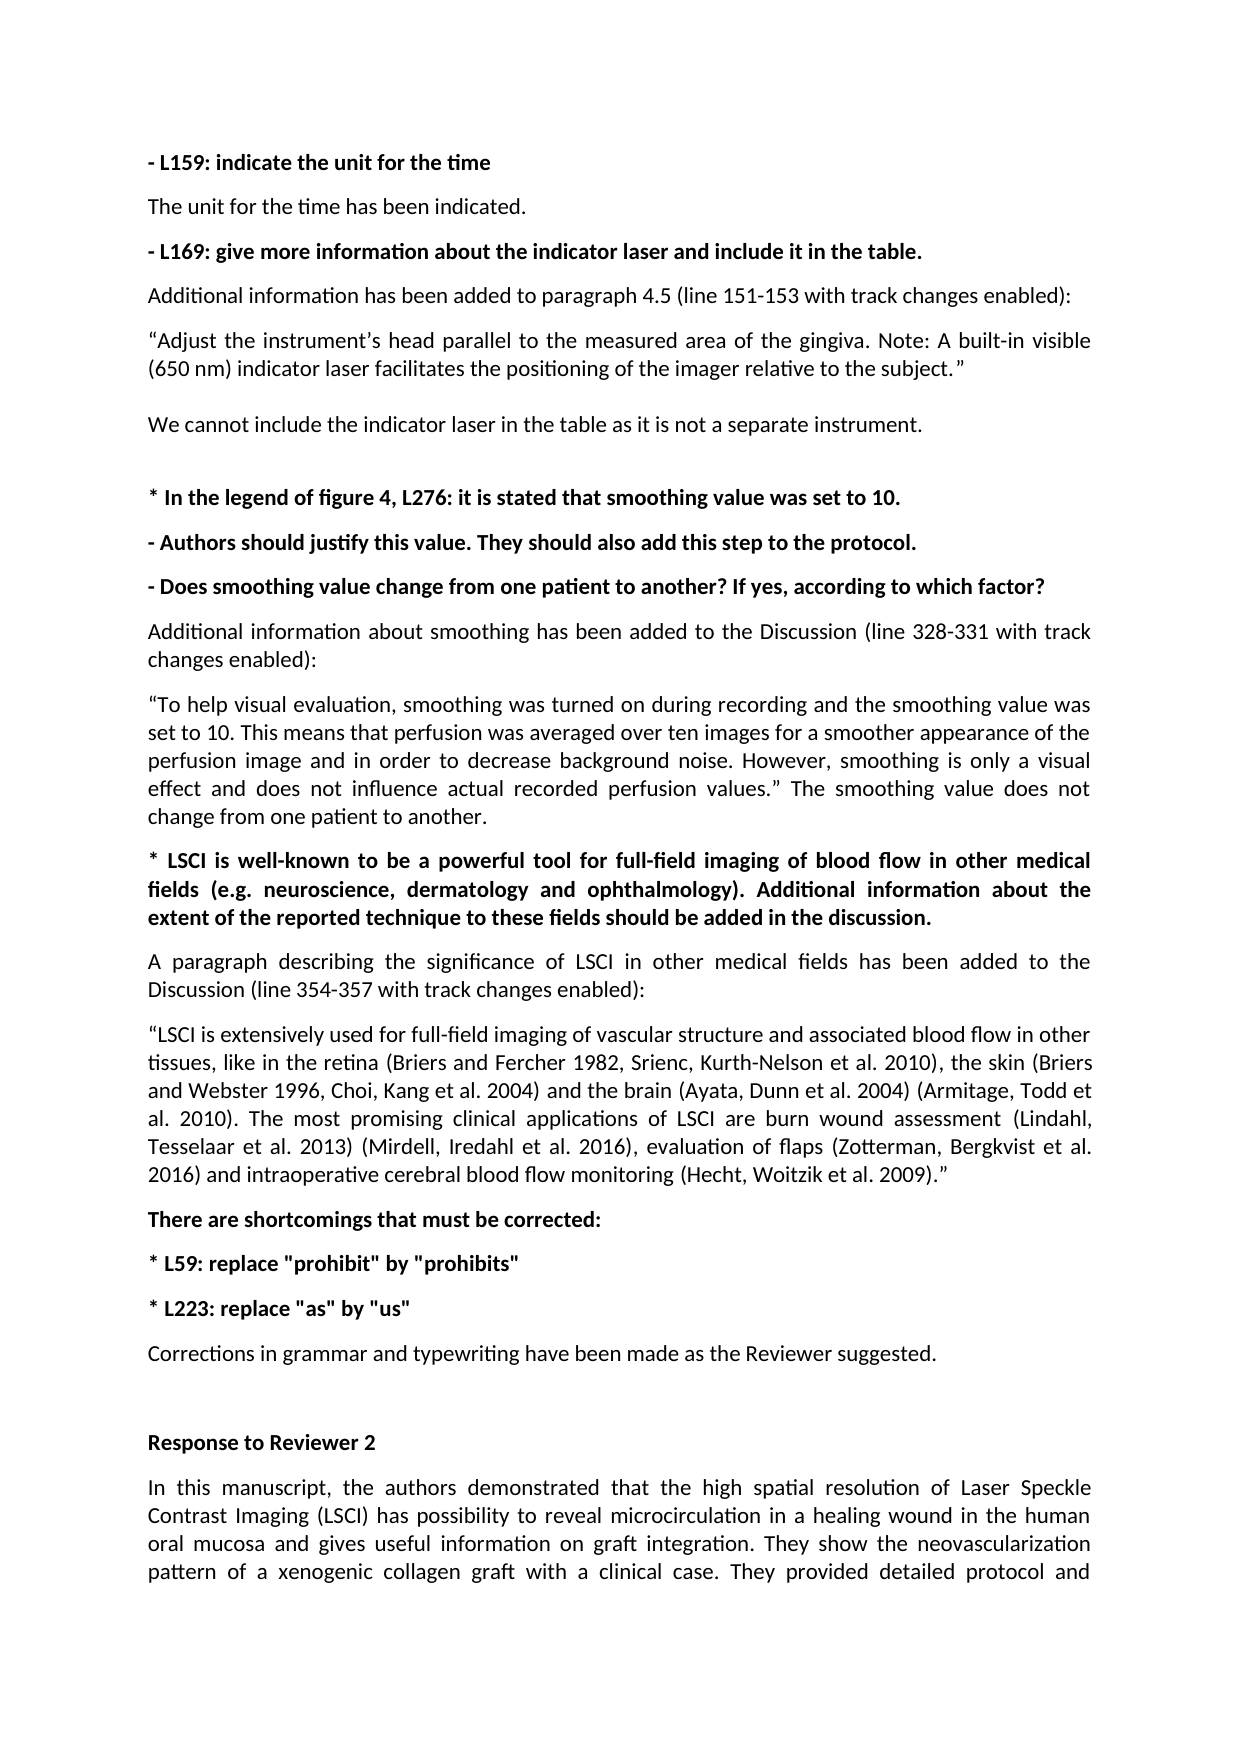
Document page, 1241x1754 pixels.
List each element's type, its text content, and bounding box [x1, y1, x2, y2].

text * L223: replace "as" by "us" [148, 1294, 1093, 1322]
text * LSCI is well-known to be a powerful tool for full-field imaging of blood flow in other medical fields (e.g. neuroscience, dermatology and ophthalmology). Additional information about the extent of the reported technique to these fields should be added in the discussion. [148, 847, 1093, 931]
text The unit for the time has been indicated. [148, 192, 1093, 220]
text “To help visual evaluation, smoothing was turned on during recording and the smoothing value was set to 10. This means that perfusion was averaged over ten images for a smoother appearance of the perfusion image and in order to decrease background noise. However, smoothing is only a visual effect and does not influence actual recorded perfusion values.” The smoothing value does not change from one patient to another. [148, 690, 1093, 830]
text A paragraph describing the significance of LSCI in other medical fields has been added to the Discussion (line 354-357 with track changes enabled): [148, 947, 1093, 1003]
text Additional information has been added to paragraph 4.5 (line 151-153 with track changes enabled): [148, 282, 1093, 310]
text There are shortcomings that must be corrected: [148, 1205, 1093, 1233]
text - L169: give more information about the indicator laser and include it in the table. [148, 237, 1093, 265]
text Response to Reviewer 2 [148, 1428, 1093, 1456]
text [148, 1473, 1093, 1585]
text “Adjust the instrument’s head parallel to the measured area of the gingiva. Note: A built-in visible (650 nm) indicator laser facilitates the positioning of the imager relative to the subject.” [148, 326, 1093, 382]
text - L159: indicate the unit for the time [148, 148, 1093, 176]
text Additional information about smoothing has been added to the Discussion (line 328-331 with track changes enabled): [148, 617, 1093, 673]
text We cannot include the indicator laser in the table as it is not a separate instrument. [148, 410, 1093, 438]
text * L59: replace "prohibit" by "prohibits" [148, 1249, 1093, 1278]
text - Authors should justify this value. They should also add this step to the protocol. [148, 528, 1093, 556]
text “LSCI is extensively used for full-field imaging of vascular structure and associated blood flow in other tissues, like in the retina (Briers and Fercher 1982, Srienc, Kurth-Nelson et al. 2010), the skin (Briers and Webster 1996, Choi, Kang et al. 2004) and the brain (Ayata, Dunn et al. 2004) (Armitage, Todd et al. 2010). The most promising clinical applications of LSCI are burn wound assessment (Lindahl, Tesselaar et al. 2013) (Mirdell, Iredahl et al. 2016), evaluation of flaps (Zotterman, Bergkvist et al. 2016) and intraoperative cerebral blood flow monitoring (Hecht, Woitzik et al. 2009).” [148, 1020, 1093, 1188]
text Corrections in grammar and typewriting have been made as the Reviewer suggested. [148, 1339, 1093, 1367]
text - Does smoothing value change from one patient to another? If yes, according to which factor? [148, 572, 1093, 601]
text * In the legend of figure 4, L276: it is stated that smoothing value was set to 10. [148, 483, 1093, 511]
